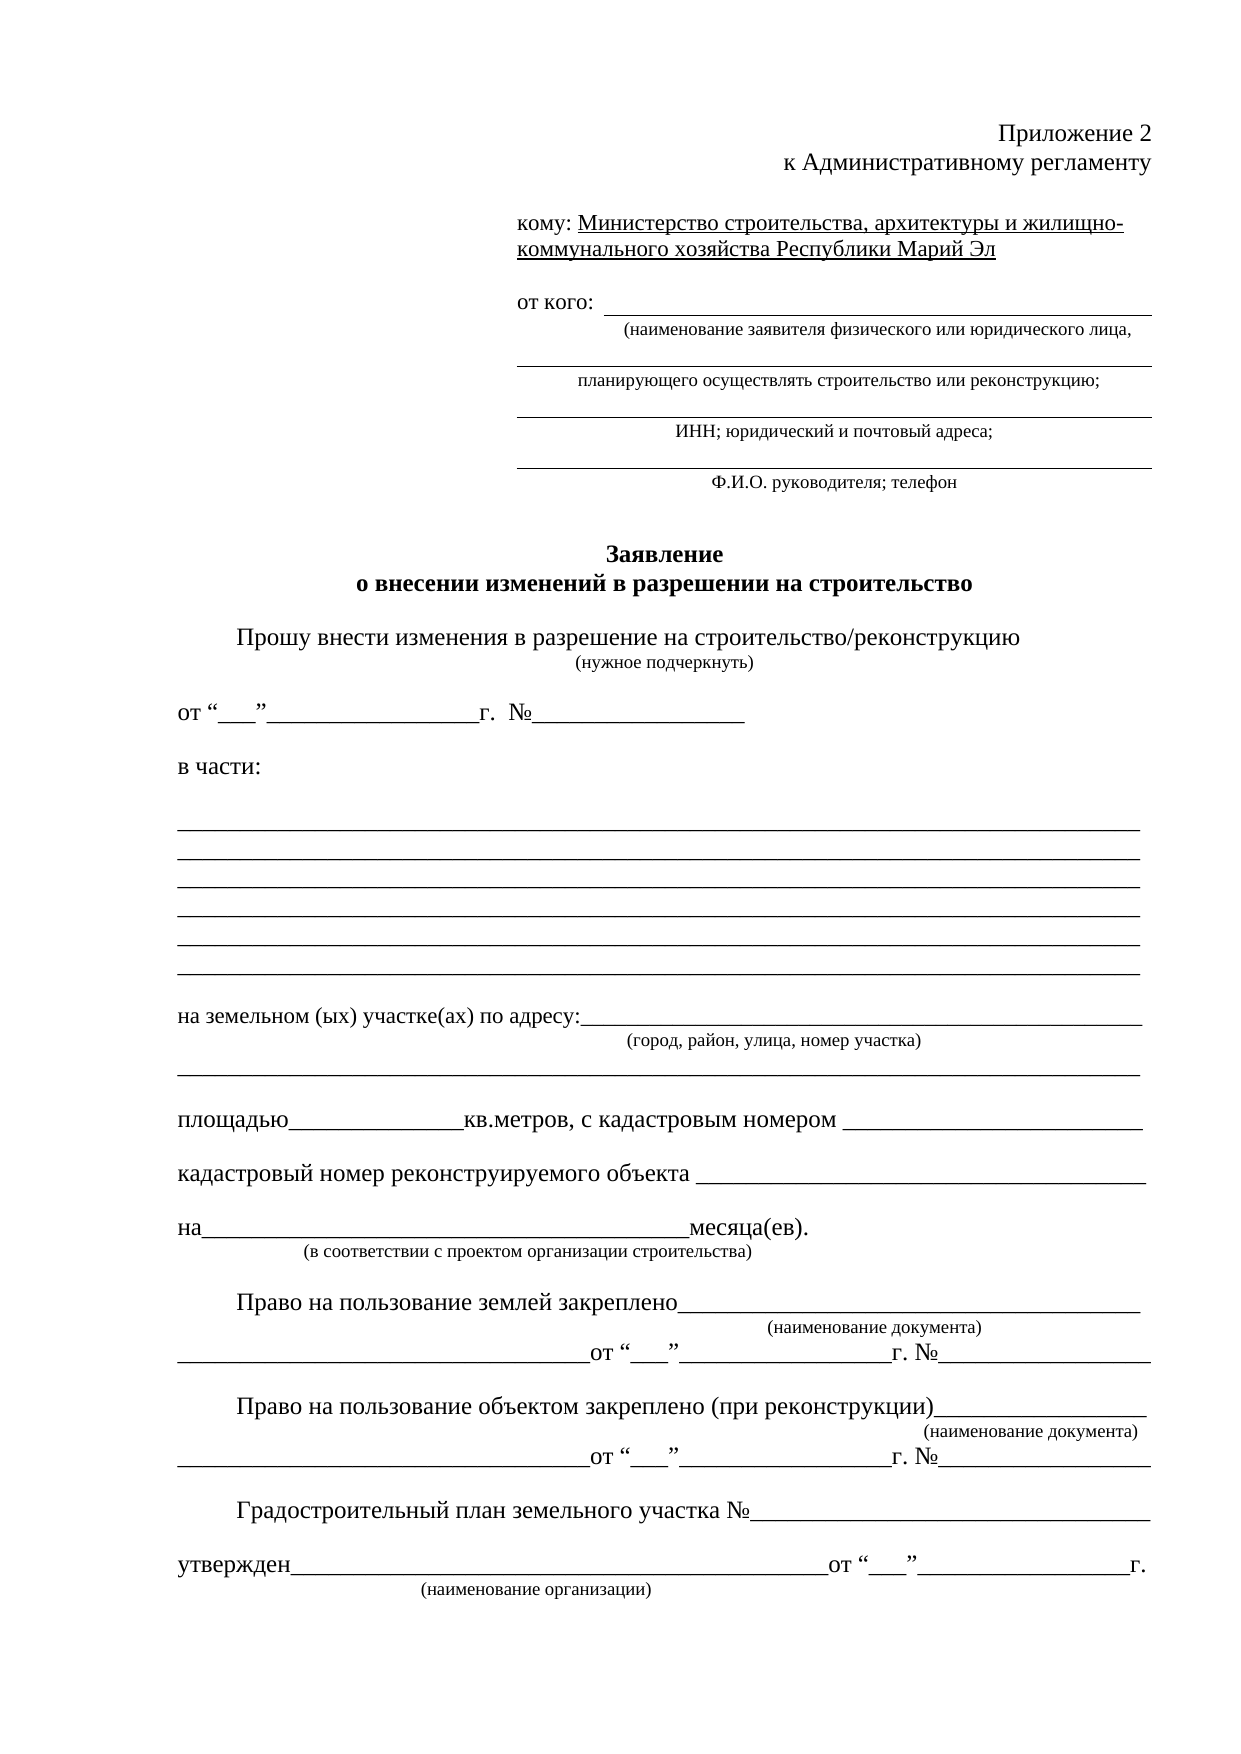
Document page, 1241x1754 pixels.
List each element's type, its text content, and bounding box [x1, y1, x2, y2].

text Заявление о внесении изменений в разрешении на строительство [177, 539, 1152, 597]
text в части: [177, 751, 1152, 780]
text утвержден___________________________________________от “___”_________________г. [177, 1549, 1152, 1577]
text ______________________________________________________________________________________________________________________________________________________________________________________________________________________________________________________________________________________________________________________________________________________________________________________________________________________________________________________________________________ [177, 805, 1152, 977]
text на_______________________________________месяца(ев). [177, 1212, 1152, 1240]
text планирующего осуществлять строительство или реконструкцию; [517, 367, 1152, 390]
text от кого: [517, 288, 1152, 314]
text ИНН; юридический и почтовый адреса; [517, 418, 1152, 441]
text (наименование документа) [177, 1316, 1152, 1337]
text Ф.И.О. руководителя; телефон [517, 469, 1152, 492]
text Градостроительный план земельного участка №________________________________ [177, 1495, 1152, 1524]
text _________________________________от “___”_________________г. №_________________ [177, 1337, 1152, 1366]
text кому: Министерство строительства, архитектуры и жилищно-коммунального хозяйства Республики Марий Эл [517, 209, 1152, 262]
text площадью______________кв.метров, с кадастровым номером ________________________ [177, 1104, 1152, 1133]
text Приложение 2 [177, 118, 1152, 147]
text на земельном (ых) участке(ах) по адресу:_________________________________________________ [177, 1002, 1152, 1029]
text (наименование заявителя физического или юридического лица, [604, 316, 1152, 339]
text кадастровый номер реконструируемого объекта ____________________________________ [177, 1158, 1152, 1187]
text (в соответствии с проектом организации строительства) [177, 1240, 1152, 1262]
text _____________________________________________________________________________ [177, 1050, 1152, 1079]
text (наименование организации) [177, 1577, 1152, 1599]
text Право на пользование объектом закреплено (при реконструкции)_________________ [177, 1391, 1152, 1420]
text (город, район, улица, номер участка) [177, 1029, 1152, 1050]
text от “___”_________________г. №_________________ [177, 697, 1152, 726]
text (наименование документа) [177, 1420, 1152, 1441]
text (нужное подчеркнуть) [177, 651, 1152, 672]
text Право на пользование землей закреплено_____________________________________ [177, 1287, 1152, 1316]
text к Административному регламенту [177, 147, 1152, 176]
text _________________________________от “___”_________________г. №_________________ [177, 1441, 1152, 1470]
text Прошу внести изменения в разрешение на строительство/реконструкцию [177, 622, 1152, 651]
